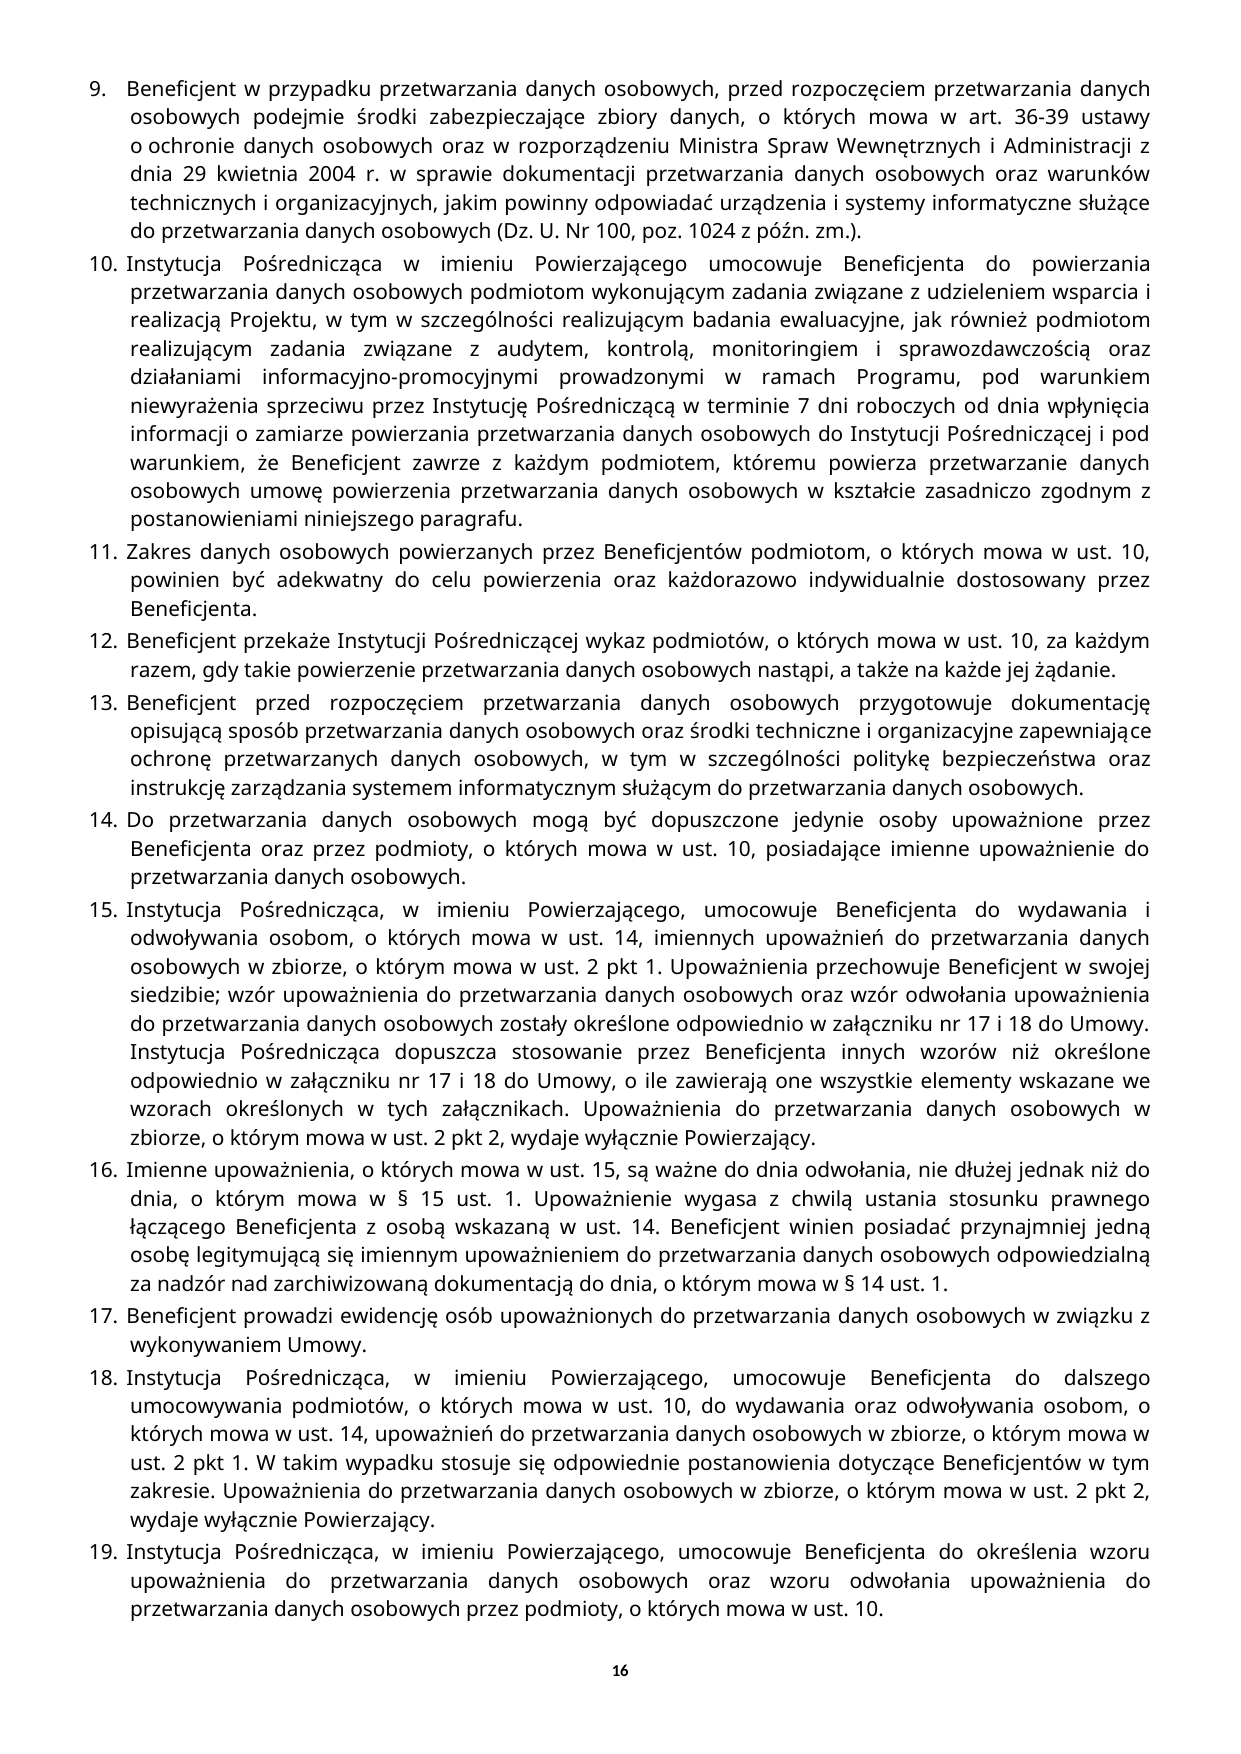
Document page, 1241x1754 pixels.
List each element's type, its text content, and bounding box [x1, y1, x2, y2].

list Instytucja Pośrednicząca, w imieniu Powierzającego, umocowuje Beneficjenta do dalszego umocowywania podmiotów, o których mowa w ust. 10, do wydawania oraz odwoływania osobom, o których mowa w ust. 14, upoważnień do przetwarzania danych osobowych w zbiorze, o którym mowa w ust. 2 pkt 1. W takim wypadku stosuje się odpowiednie postanowienia dotyczące Beneficjentów w tym zakresie. Upoważnienia do przetwarzania danych osobowych w zbiorze, o którym mowa w ust. 2 pkt 2, wydaje wyłącznie Powierzający. [89, 1363, 1152, 1533]
list Instytucja Pośrednicząca, w imieniu Powierzającego, umocowuje Beneficjenta do określenia wzoru upoważnienia do przetwarzania danych osobowych oraz wzoru odwołania upoważnienia do przetwarzania danych osobowych przez podmioty, o których mowa w ust. 10. [89, 1537, 1152, 1623]
list Beneficjent przekaże Instytucji Pośredniczącej wykaz podmiotów, o których mowa w ust. 10, za każdym razem, gdy takie powierzenie przetwarzania danych osobowych nastąpi, a także na każde jej żądanie. [89, 627, 1152, 683]
list Beneficjent prowadzi ewidencję osób upoważnionych do przetwarzania danych osobowych w związku z wykonywaniem Umowy. [89, 1302, 1152, 1358]
list Beneficjent w przypadku przetwarzania danych osobowych, przed rozpoczęciem przetwarzania danych osobowych podejmie środki zabezpieczające zbiory danych, o których mowa w art. 36-39 ustawy o ochronie danych osobowych oraz w rozporządzeniu Ministra Spraw Wewnętrznych i Administracji z dnia 29 kwietnia 2004 r. w sprawie dokumentacji przetwarzania danych osobowych oraz warunków technicznych i organizacyjnych, jakim powinny odpowiadać urządzenia i systemy informatyczne służące do przetwarzania danych osobowych (Dz. U. Nr 100, poz. 1024 z późn. zm.). [89, 74, 1152, 244]
list Zakres danych osobowych powierzanych przez Beneficjentów podmiotom, o których mowa w ust. 10, powinien być adekwatny do celu powierzenia oraz każdorazowo indywidualnie dostosowany przez Beneficjenta. [89, 537, 1152, 622]
list Instytucja Pośrednicząca w imieniu Powierzającego umocowuje Beneficjenta do powierzania przetwarzania danych osobowych podmiotom wykonującym zadania związane z udzieleniem wsparcia i realizacją Projektu, w tym w szczególności realizującym badania ewaluacyjne, jak również podmiotom realizującym zadania związane z audytem, kontrolą, monitoringiem i sprawozdawczością oraz działaniami informacyjno-promocyjnymi prowadzonymi w ramach Programu, pod warunkiem niewyrażenia sprzeciwu przez Instytucję Pośredniczącą w terminie 7 dni roboczych od dnia wpłynięcia informacji o zamiarze powierzania przetwarzania danych osobowych do Instytucji Pośredniczącej i pod warunkiem, że Beneficjent zawrze z każdym podmiotem, któremu powierza przetwarzanie danych osobowych umowę powierzenia przetwarzania danych osobowych w kształcie zasadniczo zgodnym z postanowieniami niniejszego paragrafu. [89, 249, 1152, 533]
list Beneficjent przed rozpoczęciem przetwarzania danych osobowych przygotowuje dokumentację opisującą sposób przetwarzania danych osobowych oraz środki techniczne i organizacyjne zapewniające ochronę przetwarzanych danych osobowych, w tym w szczególności politykę bezpieczeństwa oraz instrukcję zarządzania systemem informatycznym służącym do przetwarzania danych osobowych. [89, 688, 1152, 801]
list Imienne upoważnienia, o których mowa w ust. 15, są ważne do dnia odwołania, nie dłużej jednak niż do dnia, o którym mowa w § 15 ust. 1. Upoważnienie wygasa z chwilą ustania stosunku prawnego łączącego Beneficjenta z osobą wskazaną w ust. 14. Beneficjent winien posiadać przynajmniej jedną osobę legitymującą się imiennym upoważnieniem do przetwarzania danych osobowych odpowiedzialną za nadzór nad zarchiwizowaną dokumentacją do dnia, o którym mowa w § 14 ust. 1. [89, 1155, 1152, 1297]
list Instytucja Pośrednicząca, w imieniu Powierzającego, umocowuje Beneficjenta do wydawania i odwoływania osobom, o których mowa w ust. 14, imiennych upoważnień do przetwarzania danych osobowych w zbiorze, o którym mowa w ust. 2 pkt 1. Upoważnienia przechowuje Beneficjent w swojej siedzibie; wzór upoważnienia do przetwarzania danych osobowych oraz wzór odwołania upoważnienia do przetwarzania danych osobowych zostały określone odpowiednio w załączniku nr 17 i 18 do Umowy. Instytucja Pośrednicząca dopuszcza stosowanie przez Beneficjenta innych wzorów niż określone odpowiednio w załączniku nr 17 i 18 do Umowy, o ile zawierają one wszystkie elementy wskazane we wzorach określonych w tych załącznikach. Upoważnienia do przetwarzania danych osobowych w zbiorze, o którym mowa w ust. 2 pkt 2, wydaje wyłącznie Powierzający. [89, 895, 1152, 1151]
list Do przetwarzania danych osobowych mogą być dopuszczone jedynie osoby upoważnione przez Beneficjenta oraz przez podmioty, o których mowa w ust. 10, posiadające imienne upoważnienie do przetwarzania danych osobowych. [89, 806, 1152, 891]
